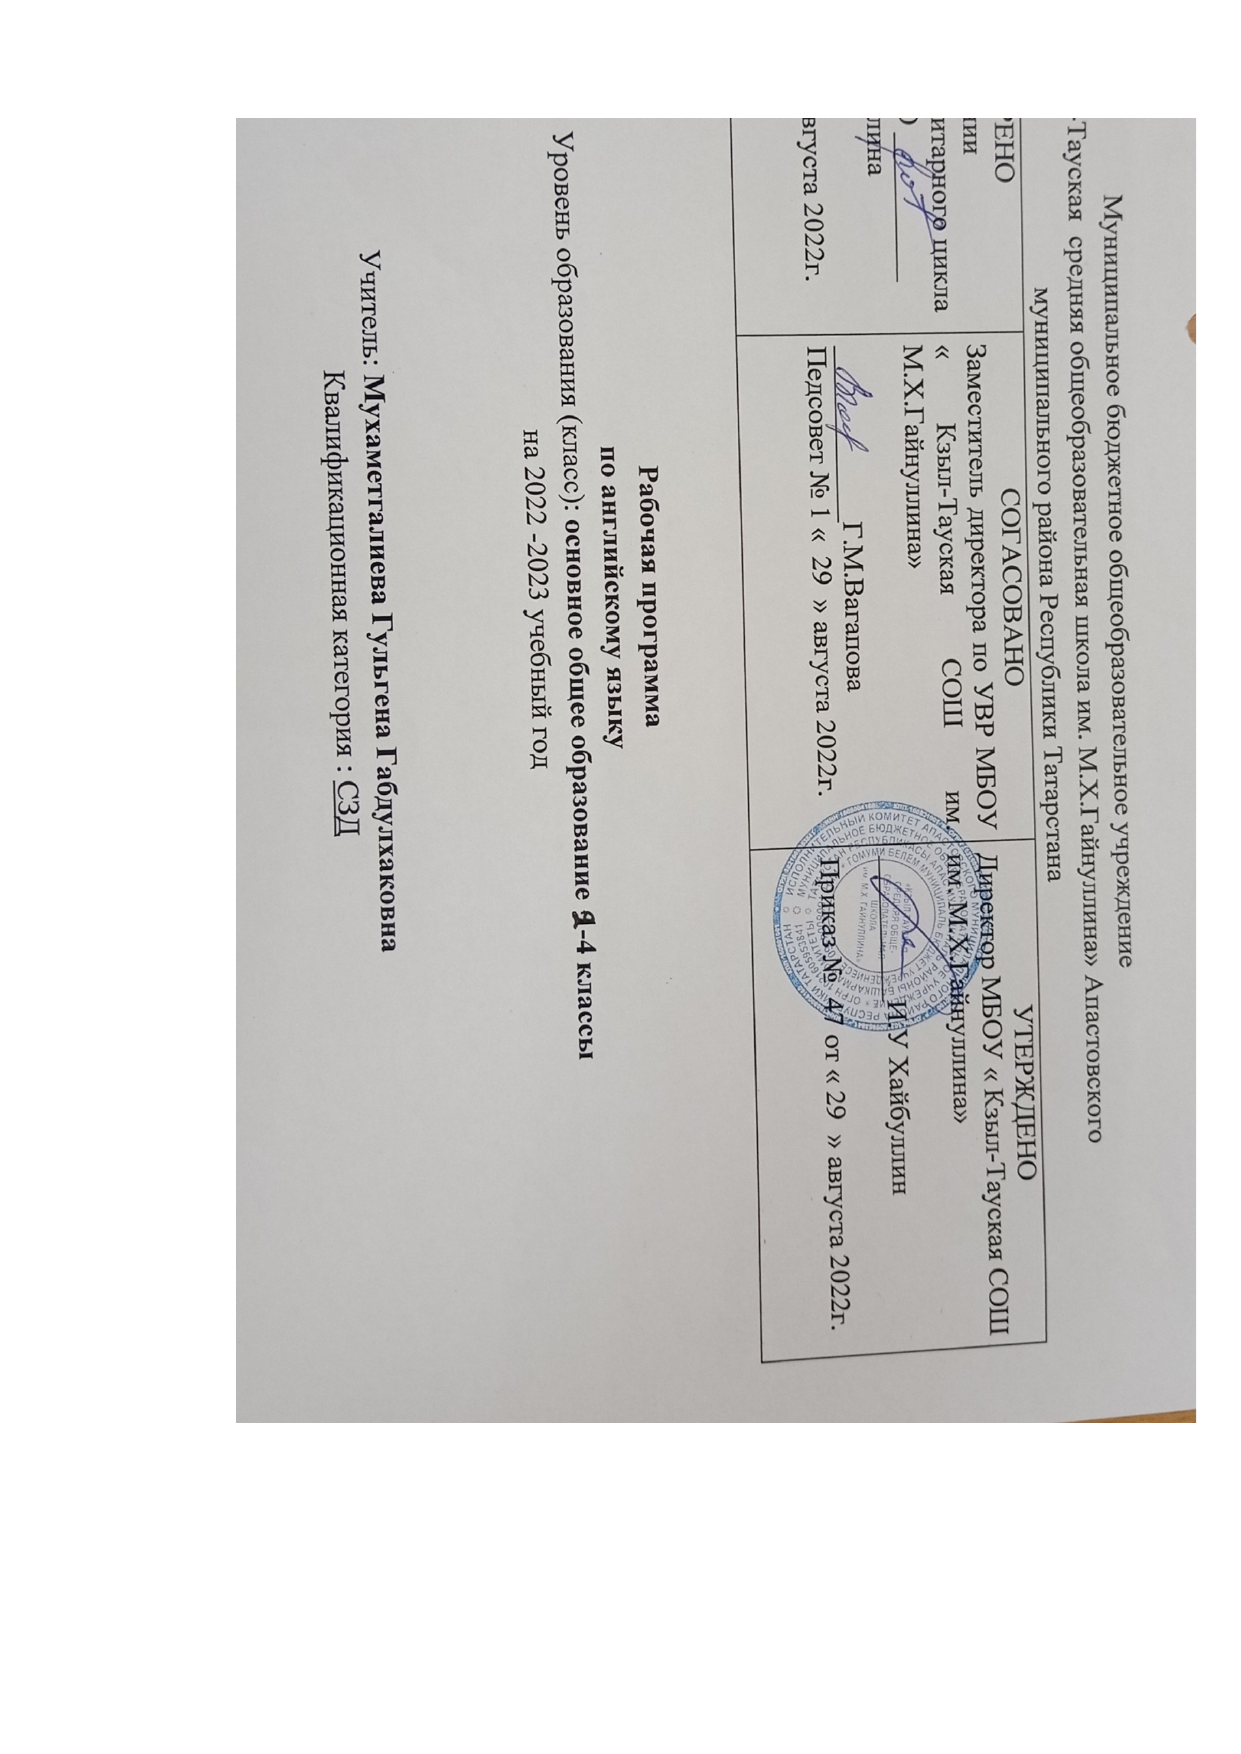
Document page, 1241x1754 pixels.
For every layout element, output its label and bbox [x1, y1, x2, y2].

picture [236, 118, 1197, 1423]
text [177, 118, 1137, 1660]
